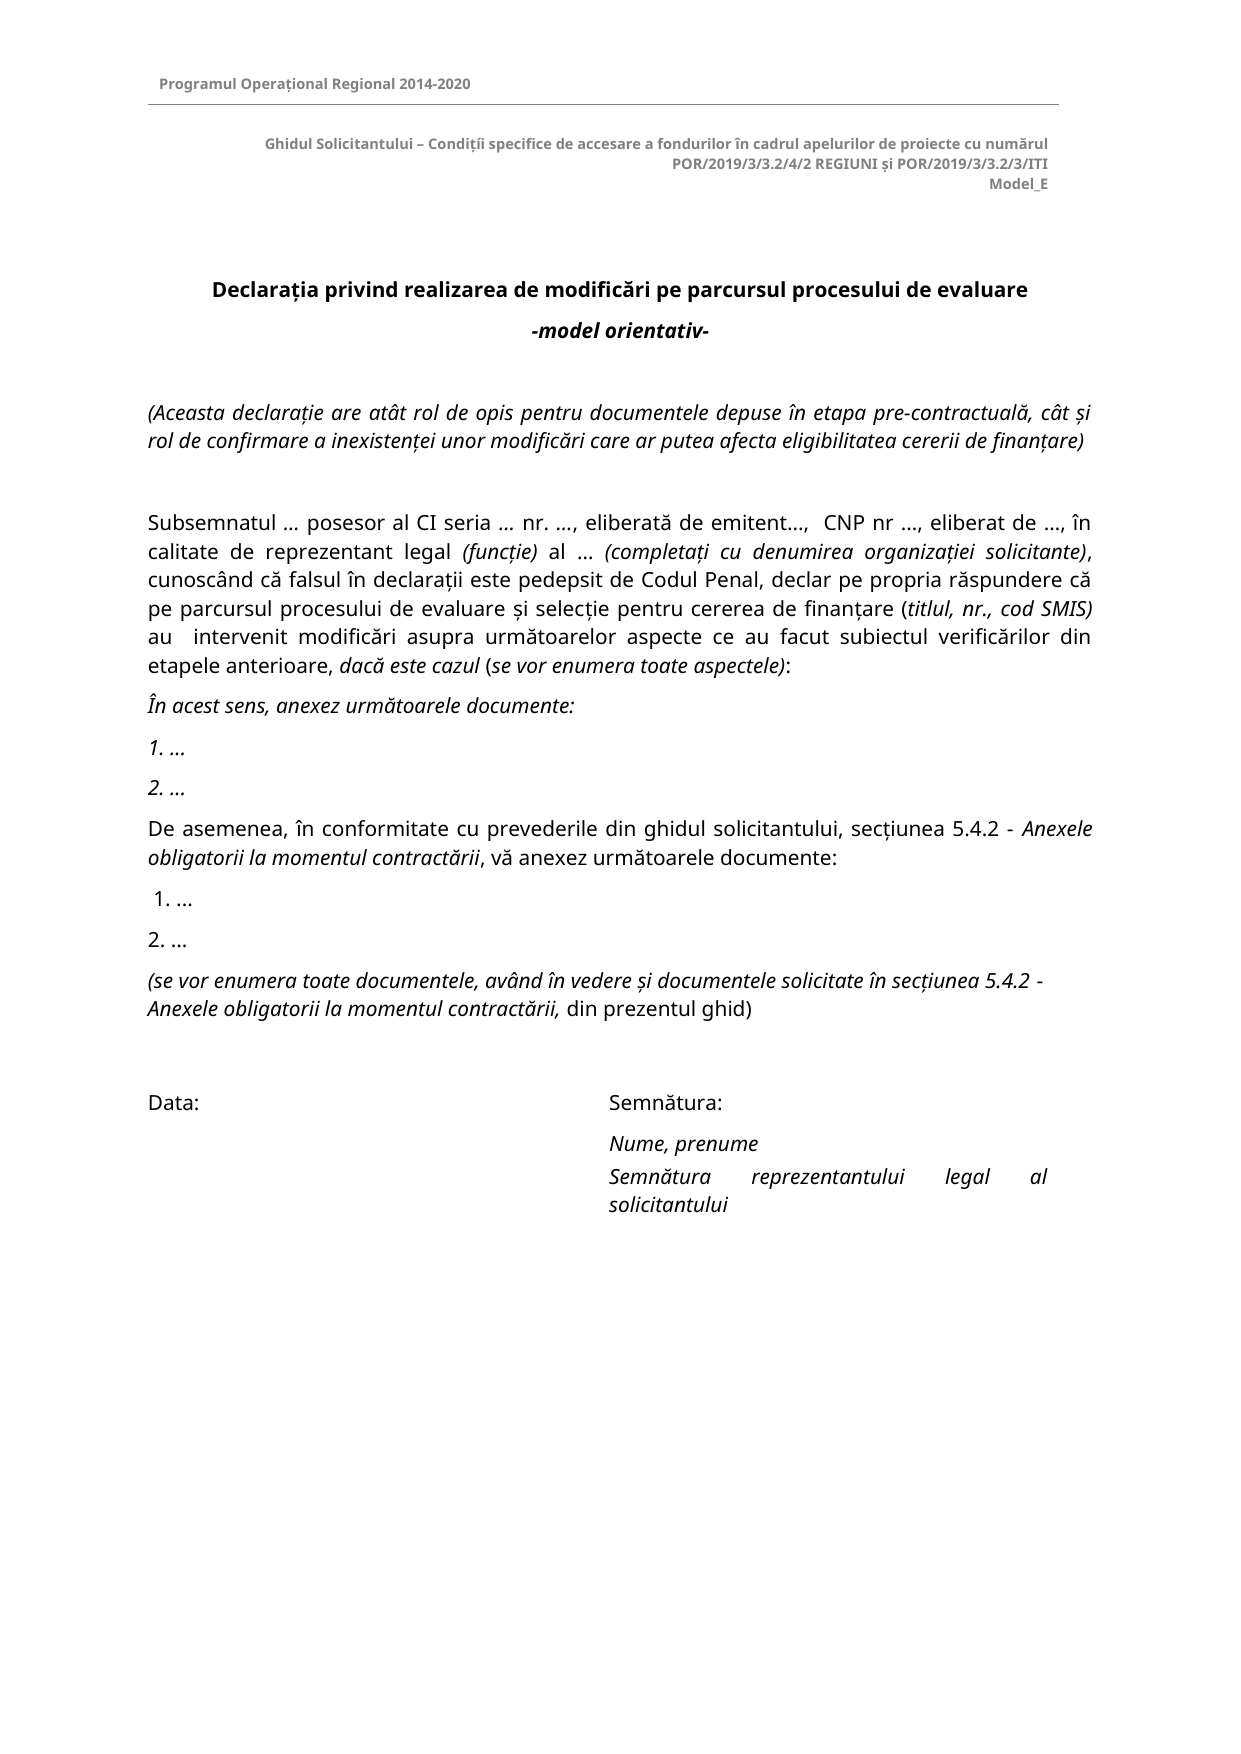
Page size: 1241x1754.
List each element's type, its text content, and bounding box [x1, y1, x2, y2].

text Declaraţia privind realizarea de modificări pe parcursul procesului de evaluare [148, 275, 1093, 304]
table_header Semnătura: Nume, prenume Semnătura reprezentantului legal al solicitantului [598, 1076, 1059, 1223]
table_header Data: [136, 1076, 598, 1223]
text (Aceasta declaraţie are atât rol de opis pentru documentele depuse în etapa pre-contractuală, cât şi rol de confirmare a inexistenţei unor modificări care ar putea afecta eligibilitatea cererii de finanţare) [148, 398, 1093, 455]
text De asemenea, în conformitate cu prevederile din ghidul solicitantului, secţiunea 5.4.2 - Anexele obligatorii la momentul contractării, vă anexez următoarele documente: [148, 814, 1093, 871]
text (se vor enumera toate documentele, având în vedere şi documentele solicitate în secţiunea 5.4.2 - Anexele obligatorii la momentul contractării, din prezentul ghid) [148, 966, 1093, 1023]
text 1. ... [148, 884, 1093, 912]
text În acest sens, anexez următoarele documente: [148, 692, 1093, 720]
text 2. ... [148, 773, 1093, 802]
text Subsemnatul … posesor al CI seria … nr. …, eliberată de emitent..., CNP nr …, eliberat de …, în calitate de reprezentant legal (funcţie) al … (completaţi cu denumirea organizaţiei solicitante), cunoscând că falsul în declaraţii este pedepsit de Codul Penal, declar pe propria răspundere că pe parcursul procesului de evaluare și selecție pentru cererea de finanțare (titlul, nr., cod SMIS) au intervenit modificări asupra următoarelor aspecte ce au facut subiectul verificărilor din etapele anterioare, dacă este cazul (se vor enumera toate aspectele): [148, 508, 1093, 679]
text 1. ... [148, 733, 1093, 761]
text 2. ... [148, 925, 1093, 953]
text -model orientativ- [148, 316, 1093, 345]
